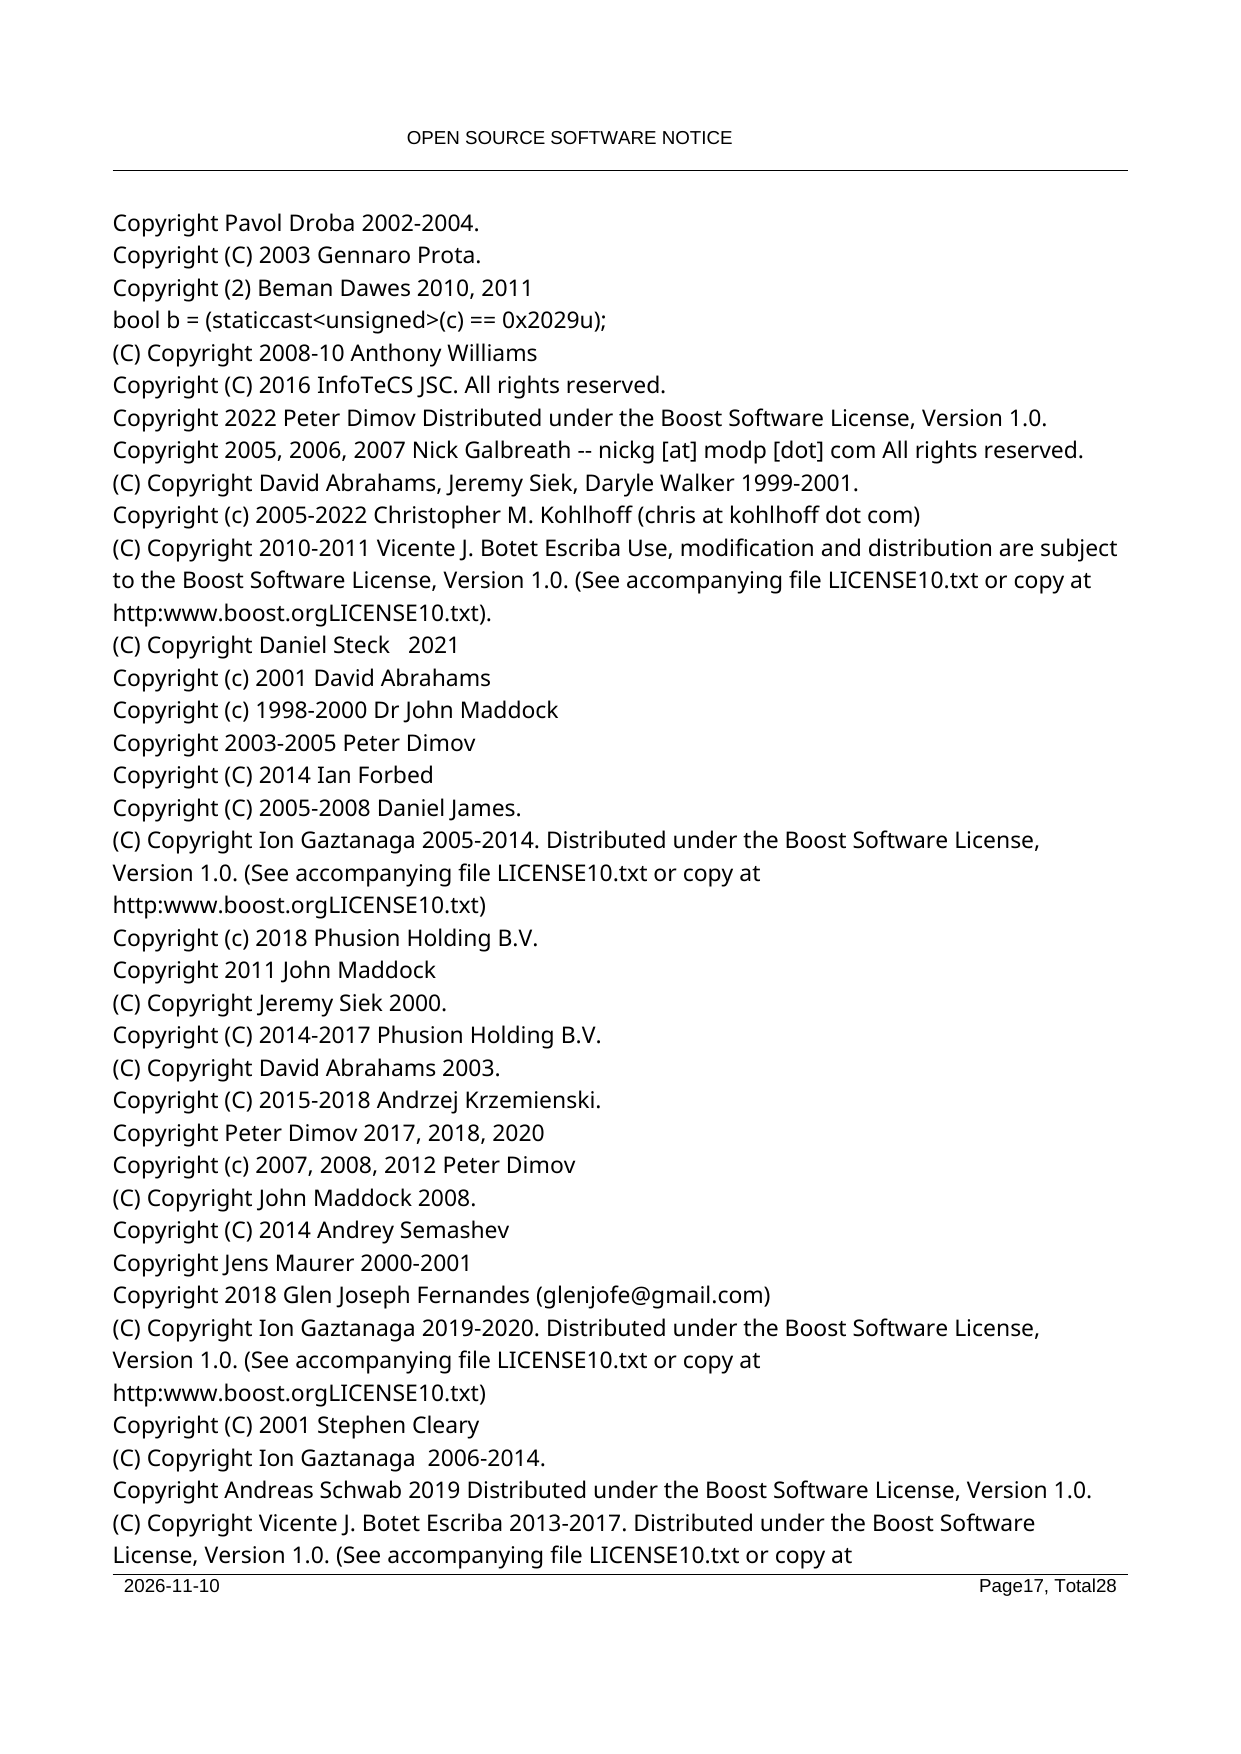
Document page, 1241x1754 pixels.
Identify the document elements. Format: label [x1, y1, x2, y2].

text [112, 206, 1128, 1571]
